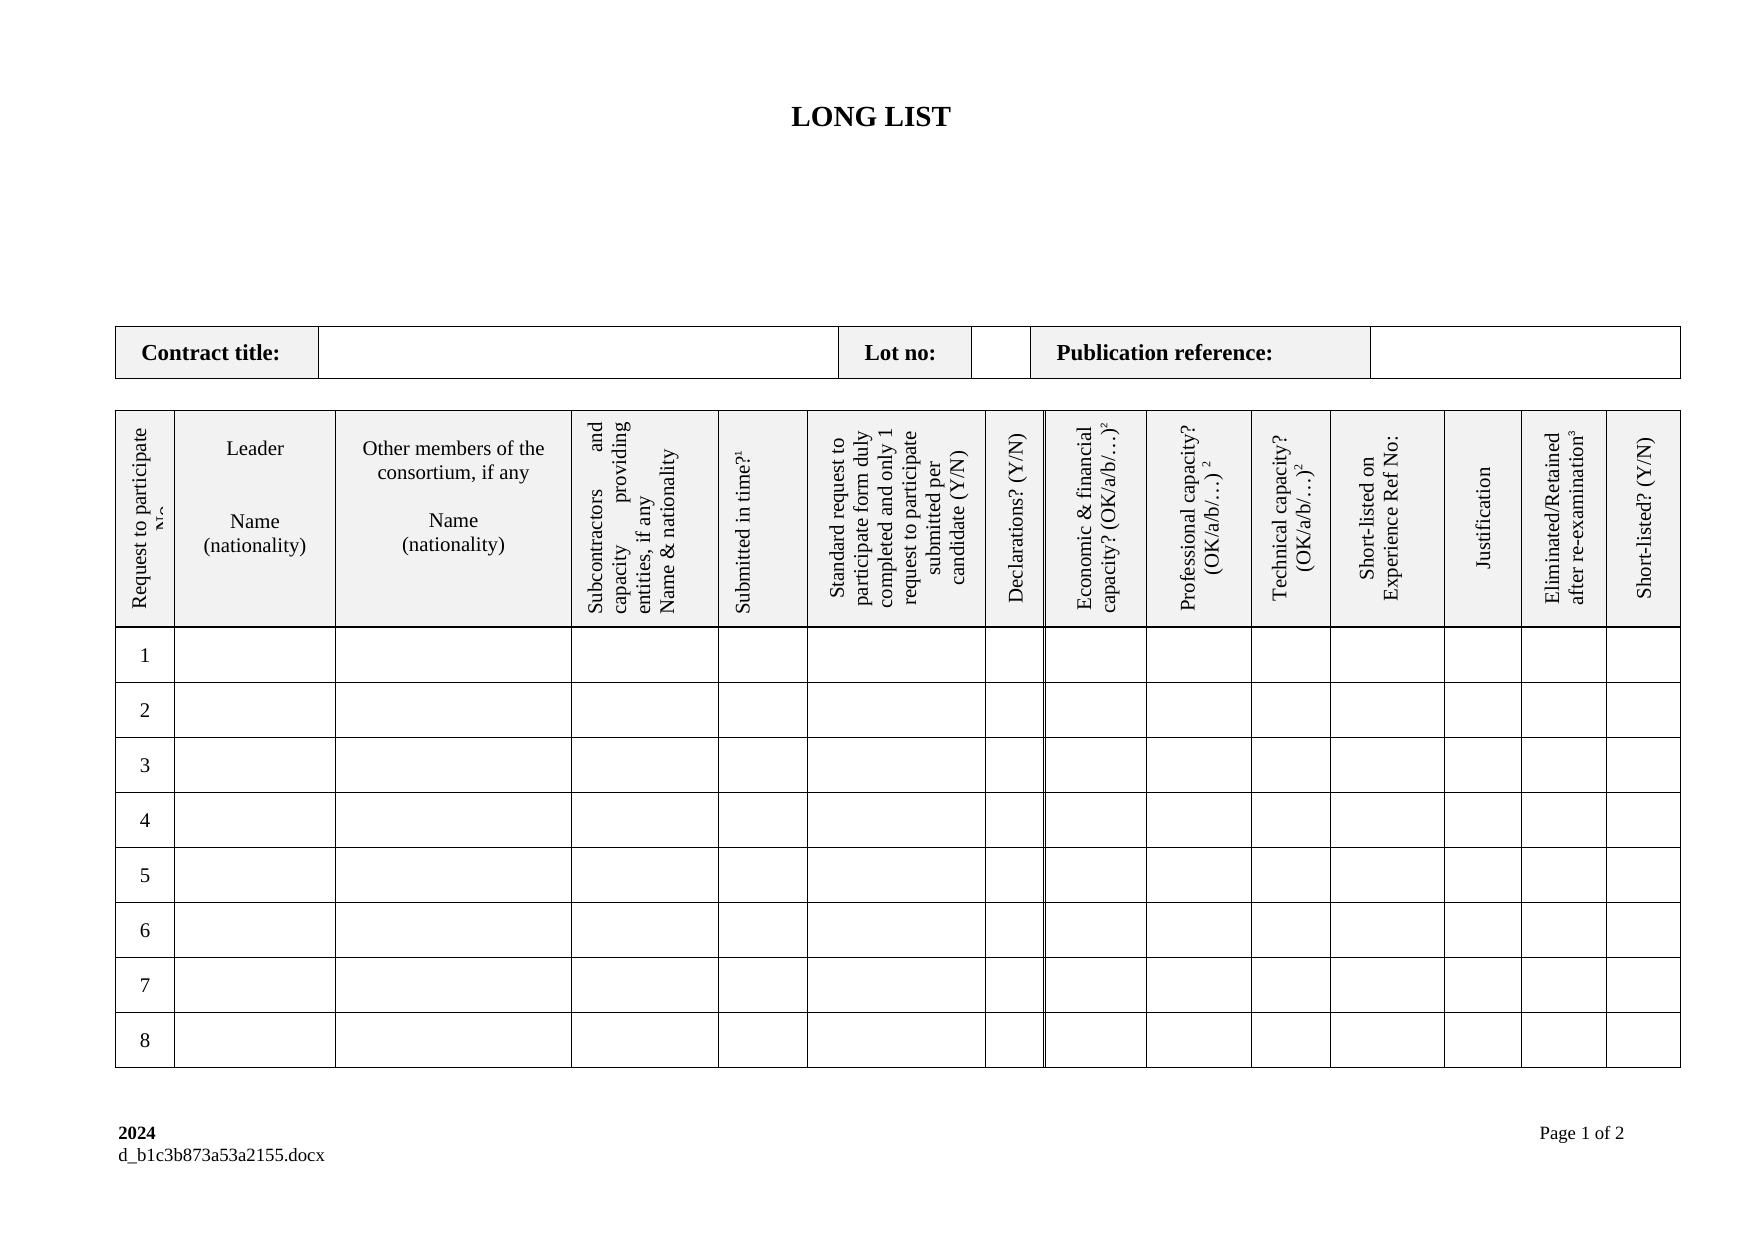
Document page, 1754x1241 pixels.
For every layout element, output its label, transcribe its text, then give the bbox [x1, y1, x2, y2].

table_header Standard request to participate form duly completed and only 1 request to participate submitted per candidate (Y/N) [808, 411, 985, 626]
table_cell [986, 793, 1043, 847]
table_cell [1607, 903, 1680, 957]
table_cell [1331, 628, 1444, 682]
table_cell [336, 1013, 571, 1067]
table_cell [1445, 1013, 1521, 1067]
table_cell [1607, 848, 1680, 902]
table_header [1371, 327, 1680, 378]
table_cell [719, 738, 807, 792]
table_cell [808, 793, 985, 847]
table_cell [1607, 628, 1680, 682]
table_cell [175, 628, 335, 682]
table_cell 6 [116, 903, 174, 957]
table_cell [1147, 628, 1251, 682]
table_cell [986, 848, 1043, 902]
table_cell 8 [116, 1013, 174, 1067]
table_cell [336, 738, 571, 792]
table_cell [719, 793, 807, 847]
table_header Short-listed on Experience Ref No: [1331, 411, 1444, 626]
table_cell [719, 848, 807, 902]
table_header Short-listed? (Y/N) [1607, 411, 1680, 626]
table_cell [1147, 793, 1251, 847]
table_cell [175, 958, 335, 1012]
table_cell [1522, 848, 1606, 902]
table_cell [986, 1013, 1043, 1067]
table_cell [336, 848, 571, 902]
table_cell [1147, 683, 1251, 737]
table_cell [1331, 793, 1444, 847]
table_header Subcontractors and capacity providing entities, if any Name & nationality [572, 411, 718, 626]
table_header Lot no: [839, 327, 971, 378]
table_cell [808, 628, 985, 682]
table_cell [1046, 738, 1146, 792]
table_header Economic & financial capacity? (OK/a/b/…) [1046, 411, 1146, 626]
table_cell [572, 738, 718, 792]
table_header [972, 327, 1030, 378]
table_cell [1522, 958, 1606, 1012]
table_cell [1445, 738, 1521, 792]
table_cell [808, 848, 985, 902]
table_cell [1607, 1013, 1680, 1067]
table_cell [175, 738, 335, 792]
table_cell [1607, 738, 1680, 792]
table_cell [1445, 958, 1521, 1012]
table_cell [1331, 1013, 1444, 1067]
table_cell [572, 628, 718, 682]
table_header [319, 327, 838, 378]
table_cell [1147, 958, 1251, 1012]
table_header Publication reference: [1031, 327, 1370, 378]
table_header Leader Name (nationality) [175, 411, 335, 626]
table_cell [1252, 1013, 1330, 1067]
table_cell [1147, 848, 1251, 902]
table_cell 7 [116, 958, 174, 1012]
table_cell [719, 903, 807, 957]
table_header Declarations? (Y/N) [986, 411, 1043, 626]
table_cell [572, 903, 718, 957]
table_cell [1331, 683, 1444, 737]
table_cell [1252, 958, 1330, 1012]
table_cell [336, 683, 571, 737]
table_cell [1252, 628, 1330, 682]
table_cell [1445, 628, 1521, 682]
table_header Request to participate No [116, 411, 174, 626]
table_cell [1445, 683, 1521, 737]
table_cell [1252, 903, 1330, 957]
table_cell [1046, 903, 1146, 957]
table_cell [1331, 738, 1444, 792]
table_cell [1331, 903, 1444, 957]
table_cell [1046, 628, 1146, 682]
table_cell 1 [116, 628, 174, 682]
table_cell [1522, 1013, 1606, 1067]
table_cell [1607, 793, 1680, 847]
table_cell [1046, 793, 1146, 847]
table_cell [572, 958, 718, 1012]
table_cell [1445, 903, 1521, 957]
table_cell [1147, 903, 1251, 957]
table_cell [572, 793, 718, 847]
table_cell [1252, 683, 1330, 737]
table_cell [986, 958, 1043, 1012]
table_cell [1607, 683, 1680, 737]
table_header Professional capacity? (OK/a/b/…) 2 [1147, 411, 1251, 626]
table_cell [719, 958, 807, 1012]
table_cell 3 [116, 738, 174, 792]
table_cell [808, 958, 985, 1012]
table_cell [719, 683, 807, 737]
table_cell [1445, 793, 1521, 847]
table_cell 5 [116, 848, 174, 902]
table_cell [572, 848, 718, 902]
table_cell [336, 958, 571, 1012]
table_cell [572, 683, 718, 737]
table_cell [808, 903, 985, 957]
table_header Eliminated/Retained after re-examination [1522, 411, 1606, 626]
table_header Submitted in time? [719, 411, 807, 626]
table_cell [808, 683, 985, 737]
table_cell [719, 1013, 807, 1067]
table_cell [175, 848, 335, 902]
table_cell [336, 628, 571, 682]
table_cell [1046, 958, 1146, 1012]
table_cell [1147, 738, 1251, 792]
table_cell [1522, 628, 1606, 682]
table_header Technical capacity? (OK/a/b/…)2 [1252, 411, 1330, 626]
table_cell [1522, 738, 1606, 792]
table_cell 4 [116, 793, 174, 847]
table_cell [986, 628, 1043, 682]
table_cell [986, 738, 1043, 792]
table_cell [1522, 683, 1606, 737]
table_cell [1331, 848, 1444, 902]
table_cell [1445, 848, 1521, 902]
table_cell [336, 793, 571, 847]
table_cell [1252, 738, 1330, 792]
table_cell [1331, 958, 1444, 1012]
table_header Other members of the consortium, if any Name (nationality) [336, 411, 571, 626]
table_cell [808, 1013, 985, 1067]
table_cell [1252, 848, 1330, 902]
table_cell [1046, 683, 1146, 737]
table_cell [1607, 958, 1680, 1012]
table_cell [719, 628, 807, 682]
table_cell [1252, 793, 1330, 847]
table_cell [1522, 903, 1606, 957]
table_cell [1147, 1013, 1251, 1067]
table_cell [808, 738, 985, 792]
table_cell [1046, 848, 1146, 902]
table_cell 2 [116, 683, 174, 737]
table_header Contract title: [116, 327, 318, 378]
table_cell [1522, 793, 1606, 847]
table_header Justification [1445, 411, 1521, 626]
table_cell [1046, 1013, 1146, 1067]
table_cell [336, 903, 571, 957]
table_cell [175, 1013, 335, 1067]
table_cell [986, 903, 1043, 957]
table_cell [572, 1013, 718, 1067]
subtitle LONG LIST [59, 99, 1683, 132]
table_cell [175, 683, 335, 737]
table_cell [175, 793, 335, 847]
table_cell [175, 903, 335, 957]
table_cell [986, 683, 1043, 737]
